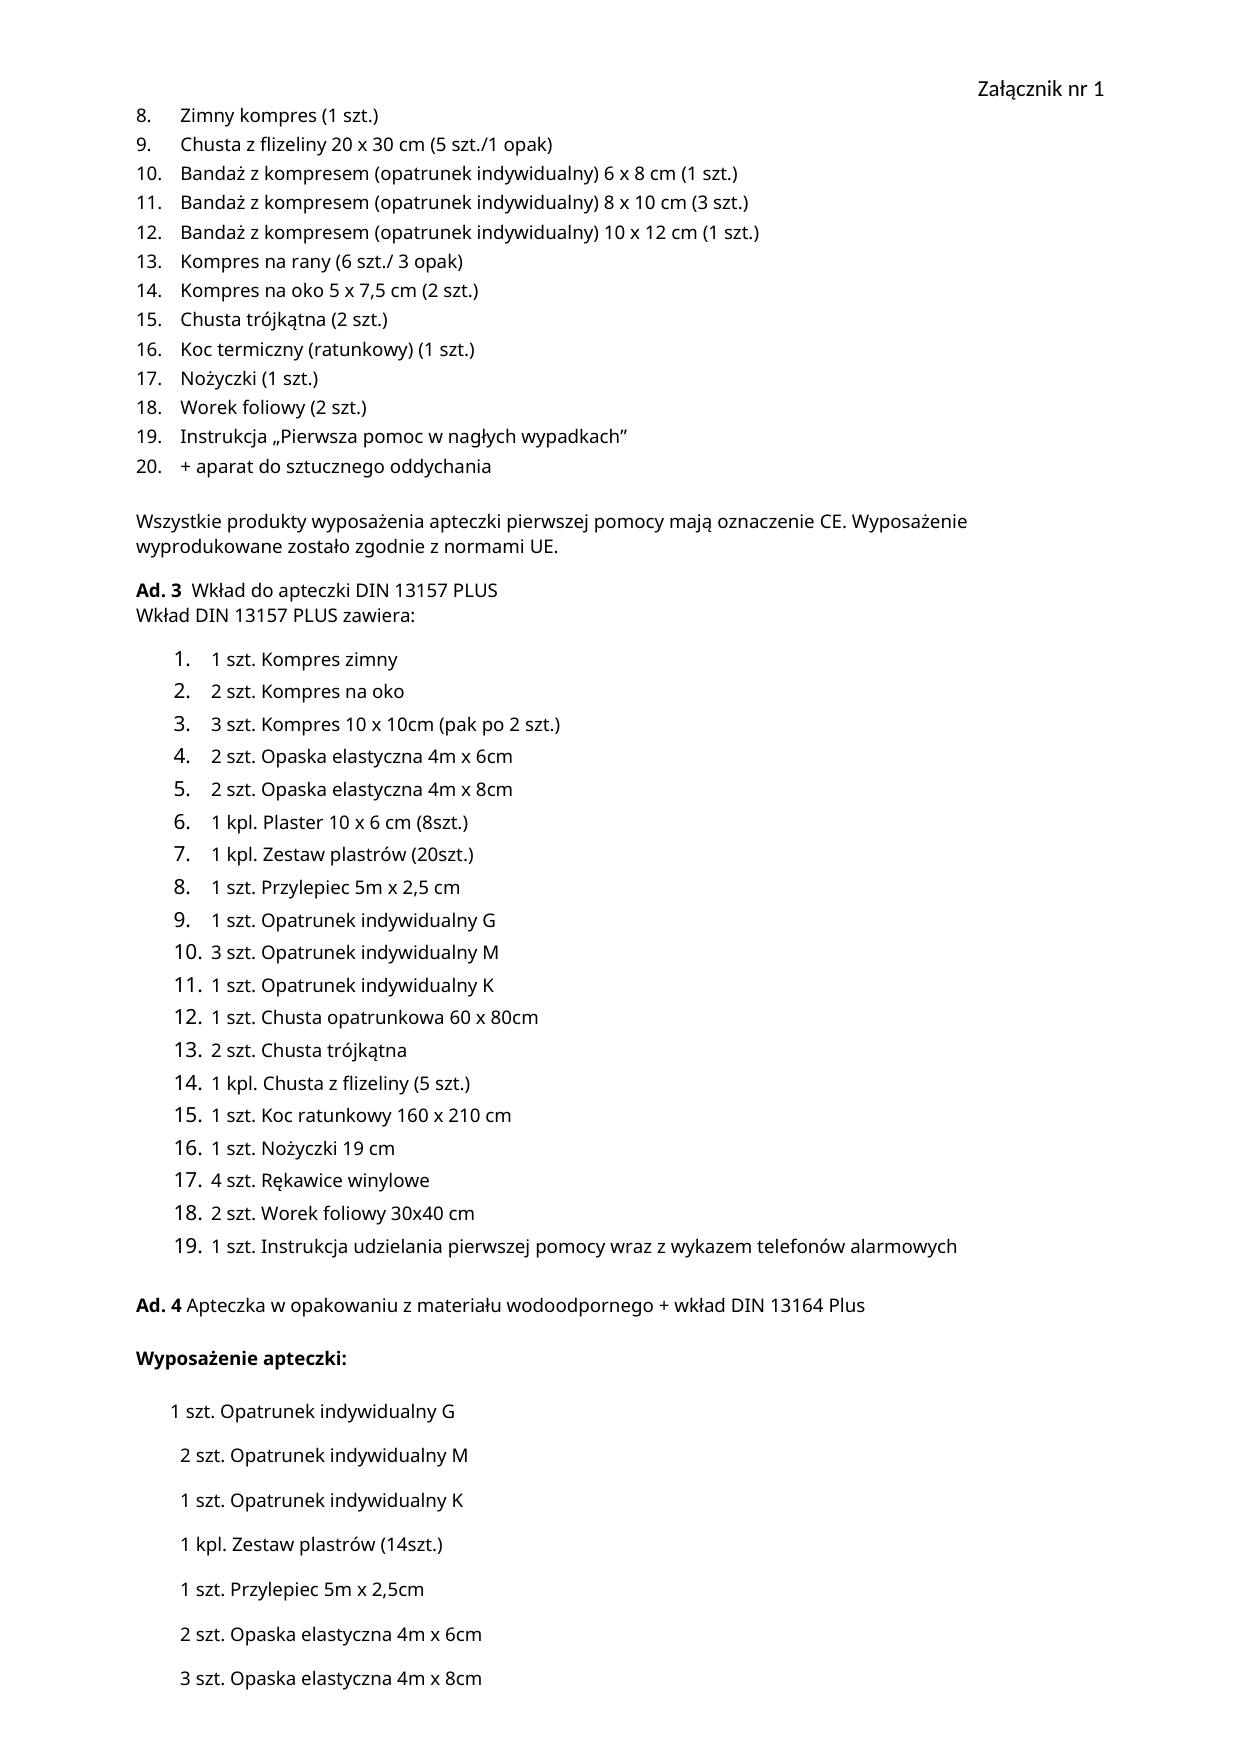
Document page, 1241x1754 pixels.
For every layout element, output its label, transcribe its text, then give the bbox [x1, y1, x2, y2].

list 3 szt. Opatrunek indywidualny M [173, 937, 1104, 966]
list 1 szt. Przylepiec 5m x 2,5 cm [173, 872, 1104, 901]
text 1 szt. Opatrunek indywidualny K [136, 1468, 1104, 1513]
list Kompres na rany (6 szt./ 3 opak) [136, 248, 1104, 274]
list Bandaż z kompresem (opatrunek indywidualny) 10 x 12 cm (1 szt.) [136, 219, 1104, 244]
list Kompres na oko 5 x 7,5 cm (2 szt.) [136, 277, 1104, 303]
text Wyposażenie apteczki: [136, 1345, 1104, 1371]
list 2 szt. Opaska elastyczna 4m x 8cm [173, 774, 1104, 803]
text Ad. 4 Apteczka w opakowaniu z materiału wodoodpornego + wkład DIN 13164 Plus [136, 1293, 1104, 1318]
text 1 szt. Opatrunek indywidualny G [136, 1398, 1104, 1423]
list Worek foliowy (2 szt.) [136, 394, 1104, 420]
list 1 szt. Opatrunek indywidualny G [173, 905, 1104, 933]
text Ad. 3 Wkład do apteczki DIN 13157 PLUS [136, 559, 1104, 603]
list Koc termiczny (ratunkowy) (1 szt.) [136, 336, 1104, 362]
list 2 szt. Kompres na oko [173, 676, 1104, 705]
list 1 kpl. Plaster 10 x 6 cm (8szt.) [173, 807, 1104, 835]
list 1 kpl. Chusta z flizeliny (5 szt.) [173, 1068, 1104, 1096]
text 2 szt. Opaska elastyczna 4m x 6cm [136, 1602, 1104, 1646]
list 1 szt. Chusta opatrunkowa 60 x 80cm [173, 1002, 1104, 1031]
text 1 szt. Przylepiec 5m x 2,5cm [136, 1557, 1104, 1602]
text Wszystkie produkty wyposażenia apteczki pierwszej pomocy mają oznaczenie CE. Wyposażenie wyprodukowane zostało zgodnie z normami UE. [136, 508, 1104, 559]
list 1 kpl. Zestaw plastrów (20szt.) [173, 839, 1104, 868]
text 3 szt. Opaska elastyczna 4m x 8cm [136, 1646, 1104, 1691]
list 3 szt. Kompres 10 x 10cm (pak po 2 szt.) [173, 709, 1104, 737]
list 1 szt. Opatrunek indywidualny K [173, 970, 1104, 998]
list 2 szt. Chusta trójkątna [173, 1035, 1104, 1063]
text 2 szt. Opatrunek indywidualny M [136, 1423, 1104, 1468]
list Chusta z flizeliny 20 x 30 cm (5 szt./1 opak) [136, 131, 1104, 157]
list 2 szt. Worek foliowy 30x40 cm [173, 1198, 1104, 1227]
list Nożyczki (1 szt.) [136, 365, 1104, 391]
list Bandaż z kompresem (opatrunek indywidualny) 6 x 8 cm (1 szt.) [136, 160, 1104, 186]
text Wkład DIN 13157 PLUS zawiera: [136, 603, 1104, 628]
list Zimny kompres (1 szt.) [136, 102, 1104, 127]
list 1 szt. Instrukcja udzielania pierwszej pomocy wraz z wykazem telefonów alarmowych [173, 1231, 1104, 1259]
list 1 szt. Koc ratunkowy 160 x 210 cm [173, 1100, 1104, 1129]
list 1 szt. Kompres zimny [173, 644, 1104, 672]
list Bandaż z kompresem (opatrunek indywidualny) 8 x 10 cm (3 szt.) [136, 190, 1104, 215]
list Instrukcja „Pierwsza pomoc w nagłych wypadkach” [136, 424, 1104, 449]
list + aparat do sztucznego oddychania [136, 453, 1104, 479]
list 2 szt. Opaska elastyczna 4m x 6cm [173, 742, 1104, 770]
list 1 szt. Nożyczki 19 cm [173, 1133, 1104, 1161]
list 4 szt. Rękawice winylowe [173, 1166, 1104, 1194]
list Chusta trójkątna (2 szt.) [136, 307, 1104, 332]
text 1 kpl. Zestaw plastrów (14szt.) [136, 1513, 1104, 1557]
